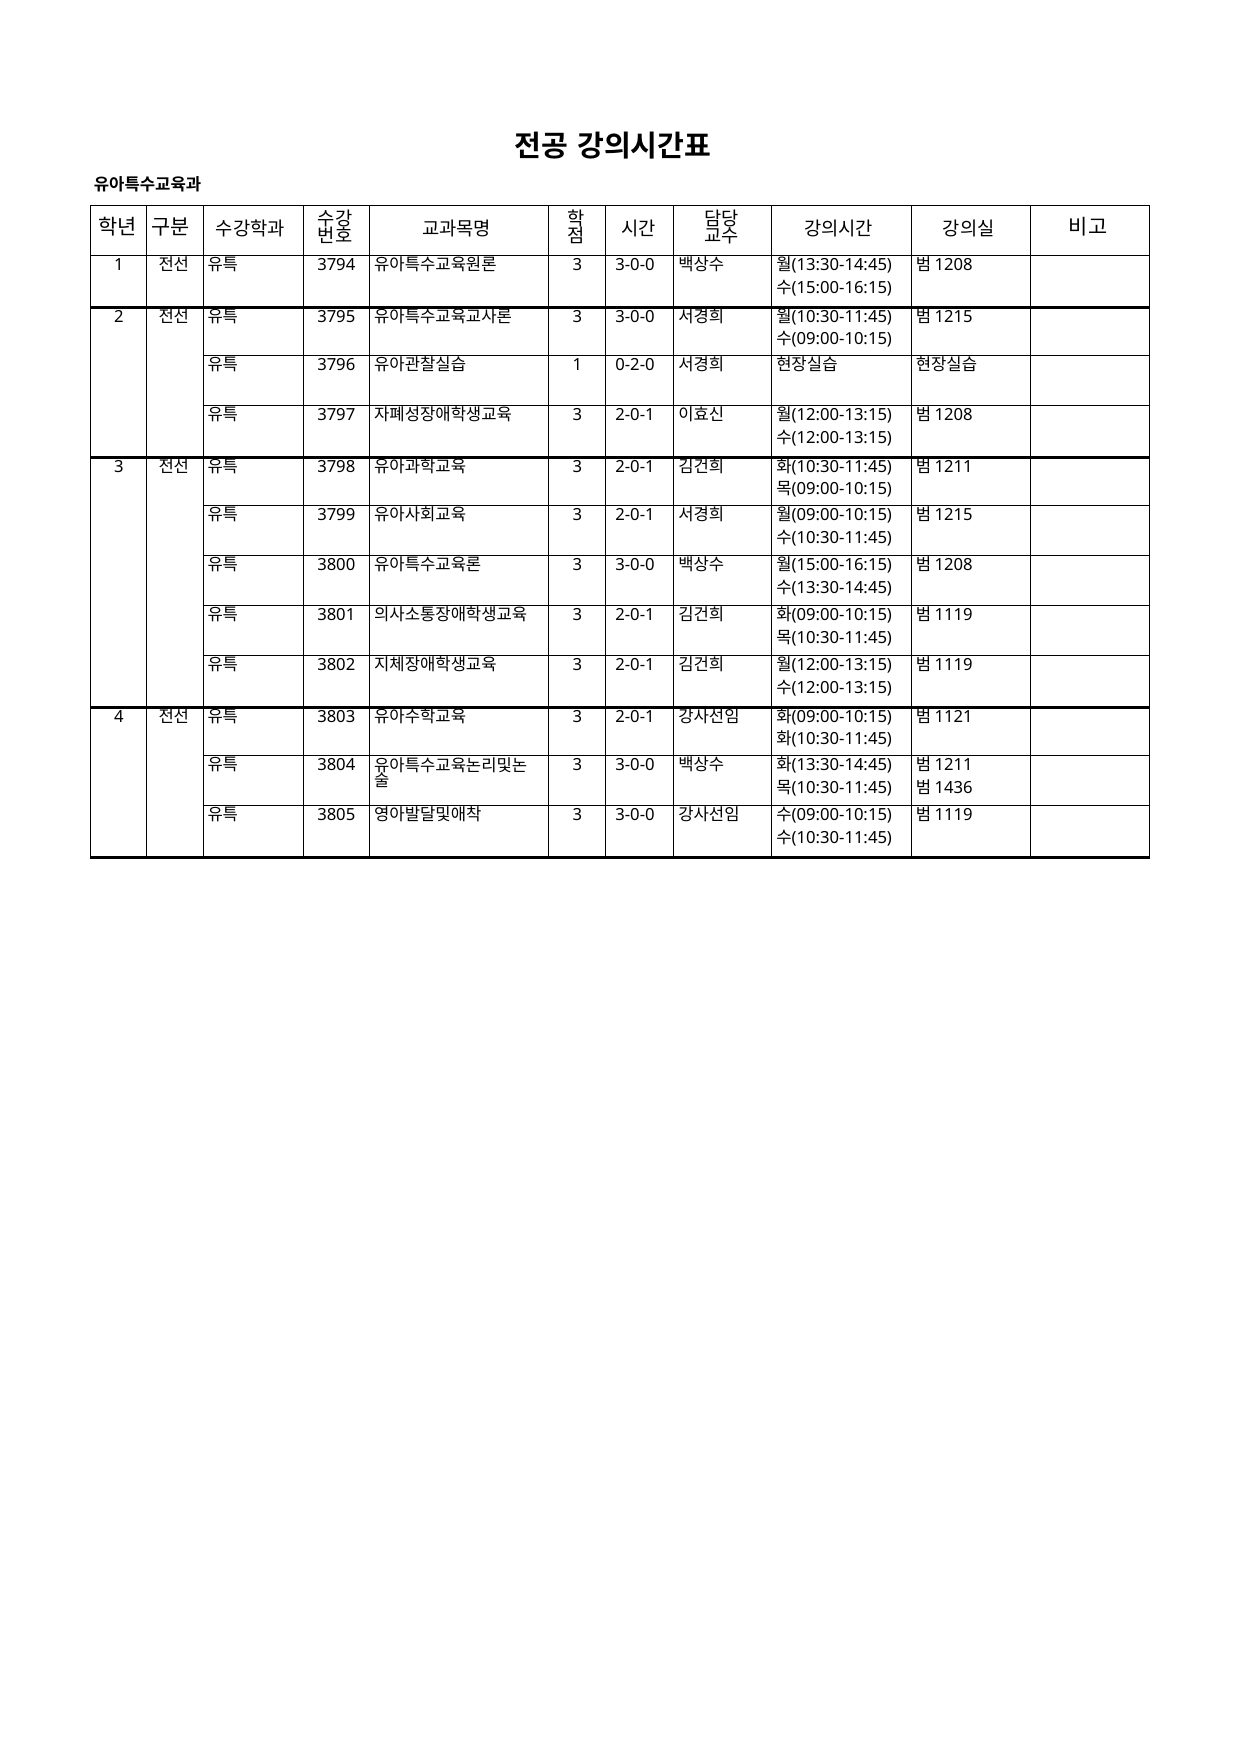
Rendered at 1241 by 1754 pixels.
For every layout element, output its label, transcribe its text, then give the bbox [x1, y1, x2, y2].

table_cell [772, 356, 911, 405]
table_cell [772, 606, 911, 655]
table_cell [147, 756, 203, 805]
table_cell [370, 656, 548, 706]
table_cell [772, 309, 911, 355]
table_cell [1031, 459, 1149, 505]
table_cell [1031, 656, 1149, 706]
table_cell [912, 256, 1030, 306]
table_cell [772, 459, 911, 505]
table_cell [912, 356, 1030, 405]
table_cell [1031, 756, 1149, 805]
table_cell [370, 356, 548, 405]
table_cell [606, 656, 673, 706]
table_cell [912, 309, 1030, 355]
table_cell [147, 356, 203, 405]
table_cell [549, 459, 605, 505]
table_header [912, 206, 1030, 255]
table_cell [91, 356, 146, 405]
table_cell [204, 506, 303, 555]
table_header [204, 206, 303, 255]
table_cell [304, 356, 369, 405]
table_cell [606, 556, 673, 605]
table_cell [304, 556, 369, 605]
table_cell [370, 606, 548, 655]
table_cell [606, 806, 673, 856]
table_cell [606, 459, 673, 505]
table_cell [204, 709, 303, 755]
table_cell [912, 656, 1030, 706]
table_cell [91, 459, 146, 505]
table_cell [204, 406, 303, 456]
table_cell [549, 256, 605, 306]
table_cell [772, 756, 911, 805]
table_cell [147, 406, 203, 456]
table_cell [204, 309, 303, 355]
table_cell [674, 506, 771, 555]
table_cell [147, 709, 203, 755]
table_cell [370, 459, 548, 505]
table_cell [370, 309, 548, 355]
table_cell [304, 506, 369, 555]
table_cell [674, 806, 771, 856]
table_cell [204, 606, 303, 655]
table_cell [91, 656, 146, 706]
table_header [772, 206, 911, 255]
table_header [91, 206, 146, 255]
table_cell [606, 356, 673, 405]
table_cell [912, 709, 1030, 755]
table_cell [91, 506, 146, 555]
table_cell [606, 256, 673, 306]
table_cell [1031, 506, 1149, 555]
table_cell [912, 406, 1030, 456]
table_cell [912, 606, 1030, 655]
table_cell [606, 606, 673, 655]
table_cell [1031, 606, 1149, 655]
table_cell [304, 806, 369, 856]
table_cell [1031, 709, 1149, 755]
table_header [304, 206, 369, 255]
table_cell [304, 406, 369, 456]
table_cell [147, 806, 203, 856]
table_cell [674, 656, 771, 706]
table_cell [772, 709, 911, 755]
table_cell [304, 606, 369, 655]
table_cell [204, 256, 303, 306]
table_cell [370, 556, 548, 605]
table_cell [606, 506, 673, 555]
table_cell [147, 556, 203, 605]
text 유아특수교육과 [94, 172, 1161, 195]
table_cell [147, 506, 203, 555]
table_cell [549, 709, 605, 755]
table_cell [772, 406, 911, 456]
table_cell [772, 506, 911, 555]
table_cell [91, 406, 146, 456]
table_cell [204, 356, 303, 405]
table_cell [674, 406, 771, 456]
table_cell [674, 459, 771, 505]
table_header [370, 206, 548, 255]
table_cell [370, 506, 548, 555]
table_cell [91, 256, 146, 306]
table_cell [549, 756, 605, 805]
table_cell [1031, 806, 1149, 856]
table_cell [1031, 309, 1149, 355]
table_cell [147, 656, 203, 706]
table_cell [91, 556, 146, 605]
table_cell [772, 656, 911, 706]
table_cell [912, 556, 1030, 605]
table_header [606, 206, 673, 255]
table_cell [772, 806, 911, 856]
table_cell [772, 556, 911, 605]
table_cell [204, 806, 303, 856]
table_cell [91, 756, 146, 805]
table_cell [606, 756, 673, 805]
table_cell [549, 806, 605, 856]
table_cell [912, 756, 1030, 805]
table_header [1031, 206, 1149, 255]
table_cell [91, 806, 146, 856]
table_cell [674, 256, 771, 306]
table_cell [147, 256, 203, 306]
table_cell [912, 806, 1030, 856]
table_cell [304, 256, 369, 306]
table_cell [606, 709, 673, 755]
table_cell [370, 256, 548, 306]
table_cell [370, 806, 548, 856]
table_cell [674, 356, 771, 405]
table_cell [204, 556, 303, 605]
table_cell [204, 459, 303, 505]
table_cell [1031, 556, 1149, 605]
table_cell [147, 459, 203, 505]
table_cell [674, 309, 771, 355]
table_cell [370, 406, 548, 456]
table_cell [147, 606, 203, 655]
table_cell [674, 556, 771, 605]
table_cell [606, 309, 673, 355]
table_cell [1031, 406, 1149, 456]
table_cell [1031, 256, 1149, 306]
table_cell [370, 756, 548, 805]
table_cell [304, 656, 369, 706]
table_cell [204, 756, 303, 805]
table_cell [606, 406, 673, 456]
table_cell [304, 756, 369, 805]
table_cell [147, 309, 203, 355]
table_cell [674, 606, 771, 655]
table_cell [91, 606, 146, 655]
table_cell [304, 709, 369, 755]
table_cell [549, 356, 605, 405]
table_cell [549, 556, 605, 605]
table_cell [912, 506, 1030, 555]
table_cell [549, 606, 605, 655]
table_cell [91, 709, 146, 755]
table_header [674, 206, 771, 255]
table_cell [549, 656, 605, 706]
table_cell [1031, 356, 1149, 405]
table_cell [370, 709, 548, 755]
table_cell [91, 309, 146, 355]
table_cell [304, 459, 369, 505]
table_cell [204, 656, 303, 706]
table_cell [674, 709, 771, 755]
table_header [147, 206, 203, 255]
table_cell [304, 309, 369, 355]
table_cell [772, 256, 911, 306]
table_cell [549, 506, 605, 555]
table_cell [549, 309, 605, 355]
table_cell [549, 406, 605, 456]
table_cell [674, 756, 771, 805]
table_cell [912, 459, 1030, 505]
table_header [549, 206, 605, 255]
